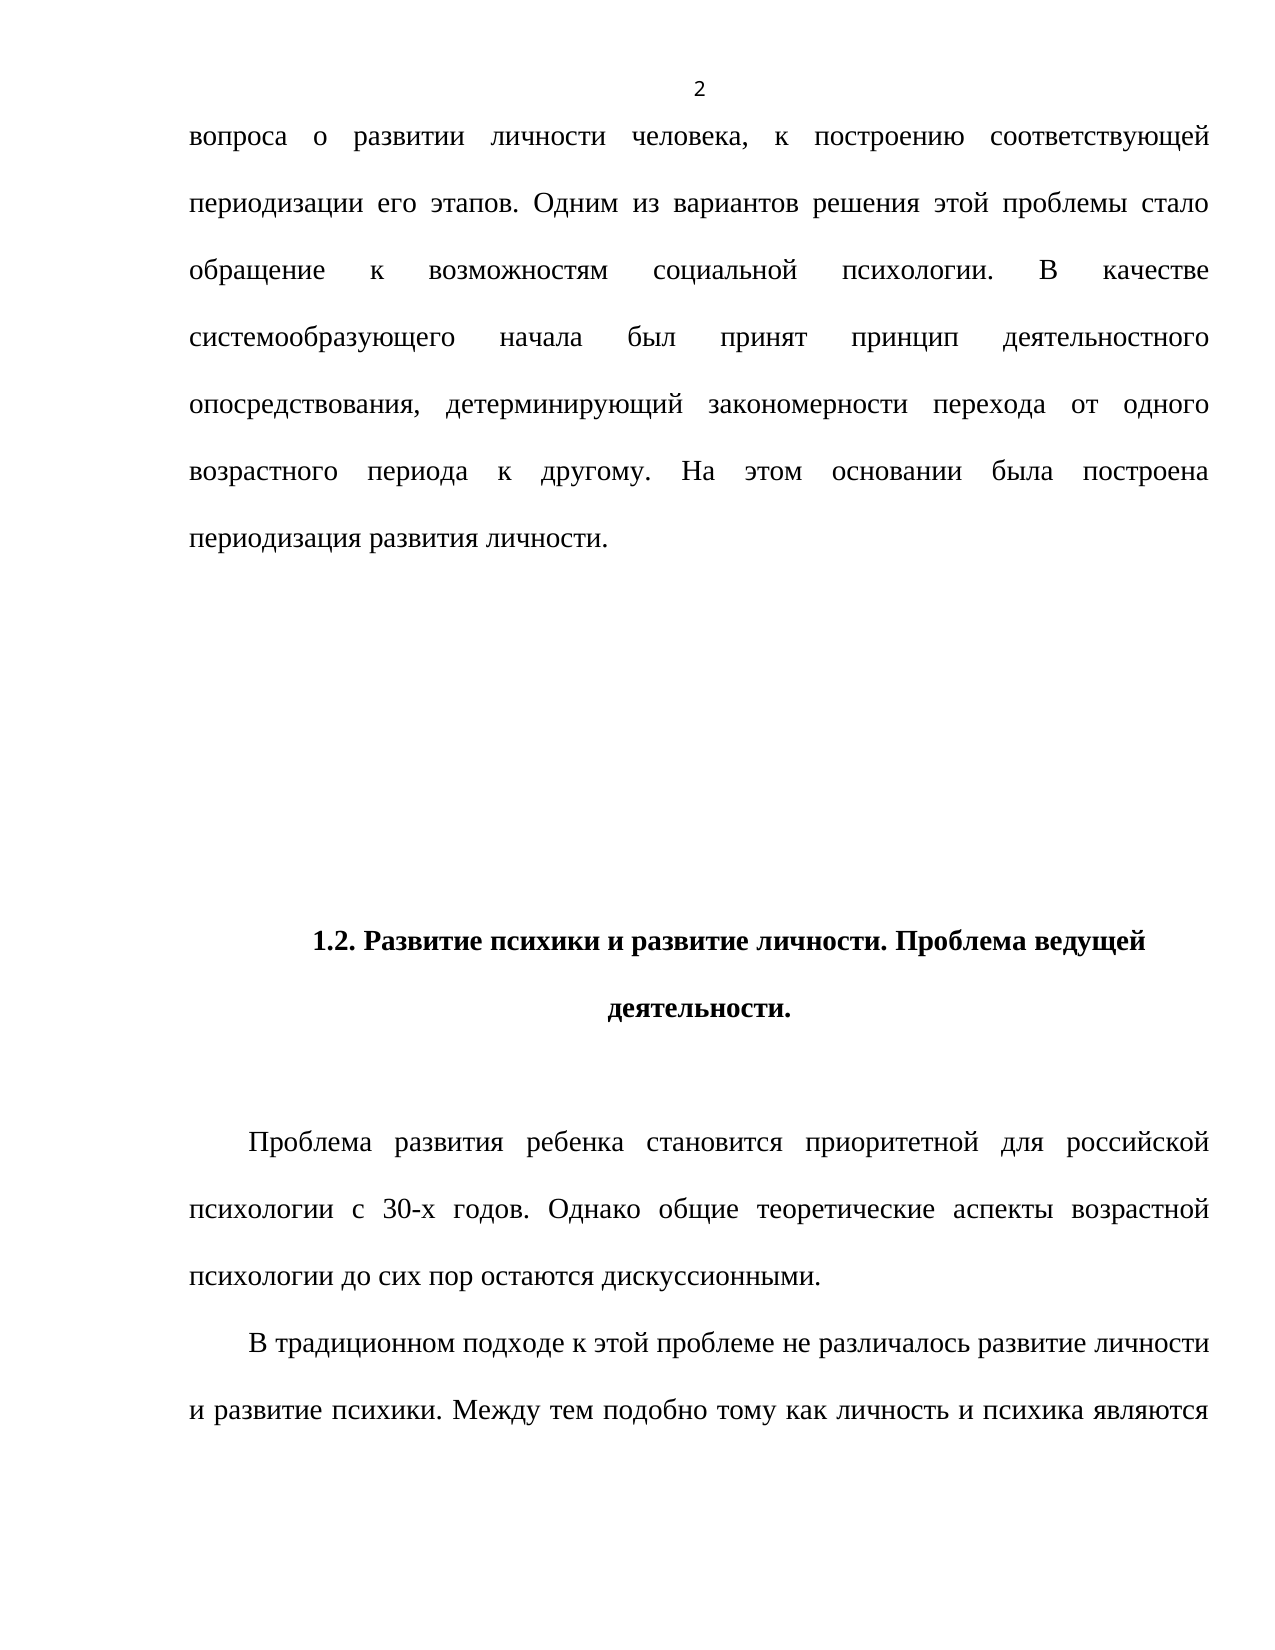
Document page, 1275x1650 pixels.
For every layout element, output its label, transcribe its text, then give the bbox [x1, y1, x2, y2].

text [189, 118, 1210, 554]
text 1.2. Развитие психики и развитие личности. Проблема ведущей деятельности. [189, 923, 1210, 1024]
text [189, 1326, 1210, 1426]
text Проблема развития ребенка становится приоритетной для российской психологии с 30-х годов. Однако общие теоретические аспекты возрастной психологии до сих пор остаются дискуссионными. [189, 1124, 1210, 1292]
